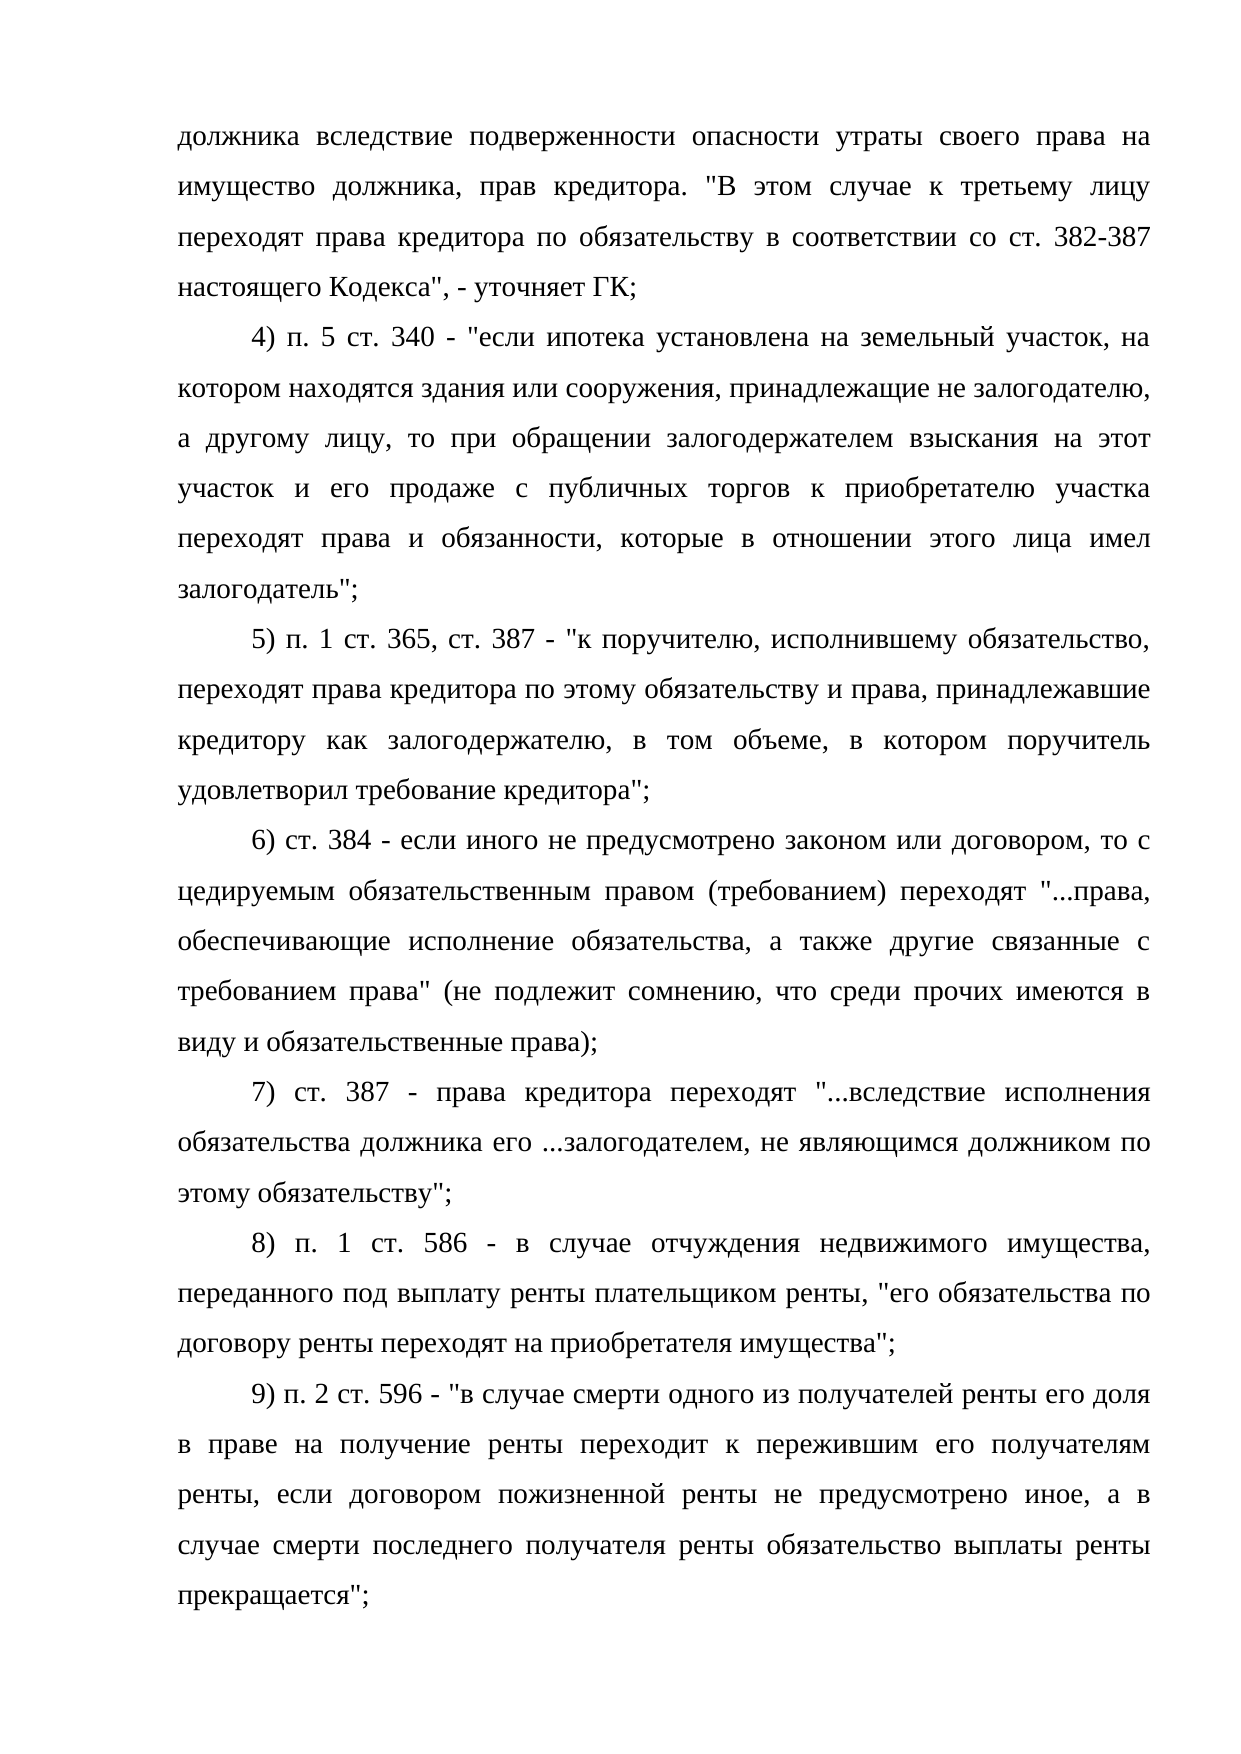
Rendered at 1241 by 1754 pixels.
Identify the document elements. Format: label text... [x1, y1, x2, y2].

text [177, 118, 1152, 303]
text 6) ст. 384 - если иного не предусмотрено законом или договором, то с цедируемым обязательственным правом (требованием) переходят "...права, обеспечивающие исполнение обязательства, а также другие связанные с требованием права" (не подлежит сомнению, что среди прочих имеются в виду и обязательственные права); [177, 822, 1152, 1057]
text 9) п. 2 ст. 596 - "в случае смерти одного из получателей ренты его доля в праве на получение ренты переходит к пережившим его получателям ренты, если договором пожизненной ренты не предусмотрено иное, а в случае смерти последнего получателя ренты обязательство выплаты ренты прекращается"; [177, 1376, 1152, 1611]
text 4) п. 5 ст. 340 - "если ипотека установлена на земельный участок, на котором находятся здания или сооружения, принадлежащие не залогодателю, а другому лицу, то при обращении залогодержателем взыскания на этот участок и его продаже с публичных торгов к приобретателю участка переходят права и обязанности, которые в отношении этого лица имел залогодатель"; [177, 319, 1152, 604]
text 5) п. 1 ст. 365, ст. 387 - "к поручителю, исполнившему обязательство, переходят права кредитора по этому обязательству и права, принадлежавшие кредитору как залогодержателю, в том объеме, в котором поручитель удовлетворил требование кредитора"; [177, 621, 1152, 806]
text 8) п. 1 ст. 586 - в случае отчуждения недвижимого имущества, переданного под выплату ренты плательщиком ренты, "его обязательства по договору ренты переходят на приобретателя имущества"; [177, 1225, 1152, 1359]
text 7) ст. 387 - права кредитора переходят "...вследствие исполнения обязательства должника его ...залогодателем, не являющимся должником по этому обязательству"; [177, 1074, 1152, 1208]
